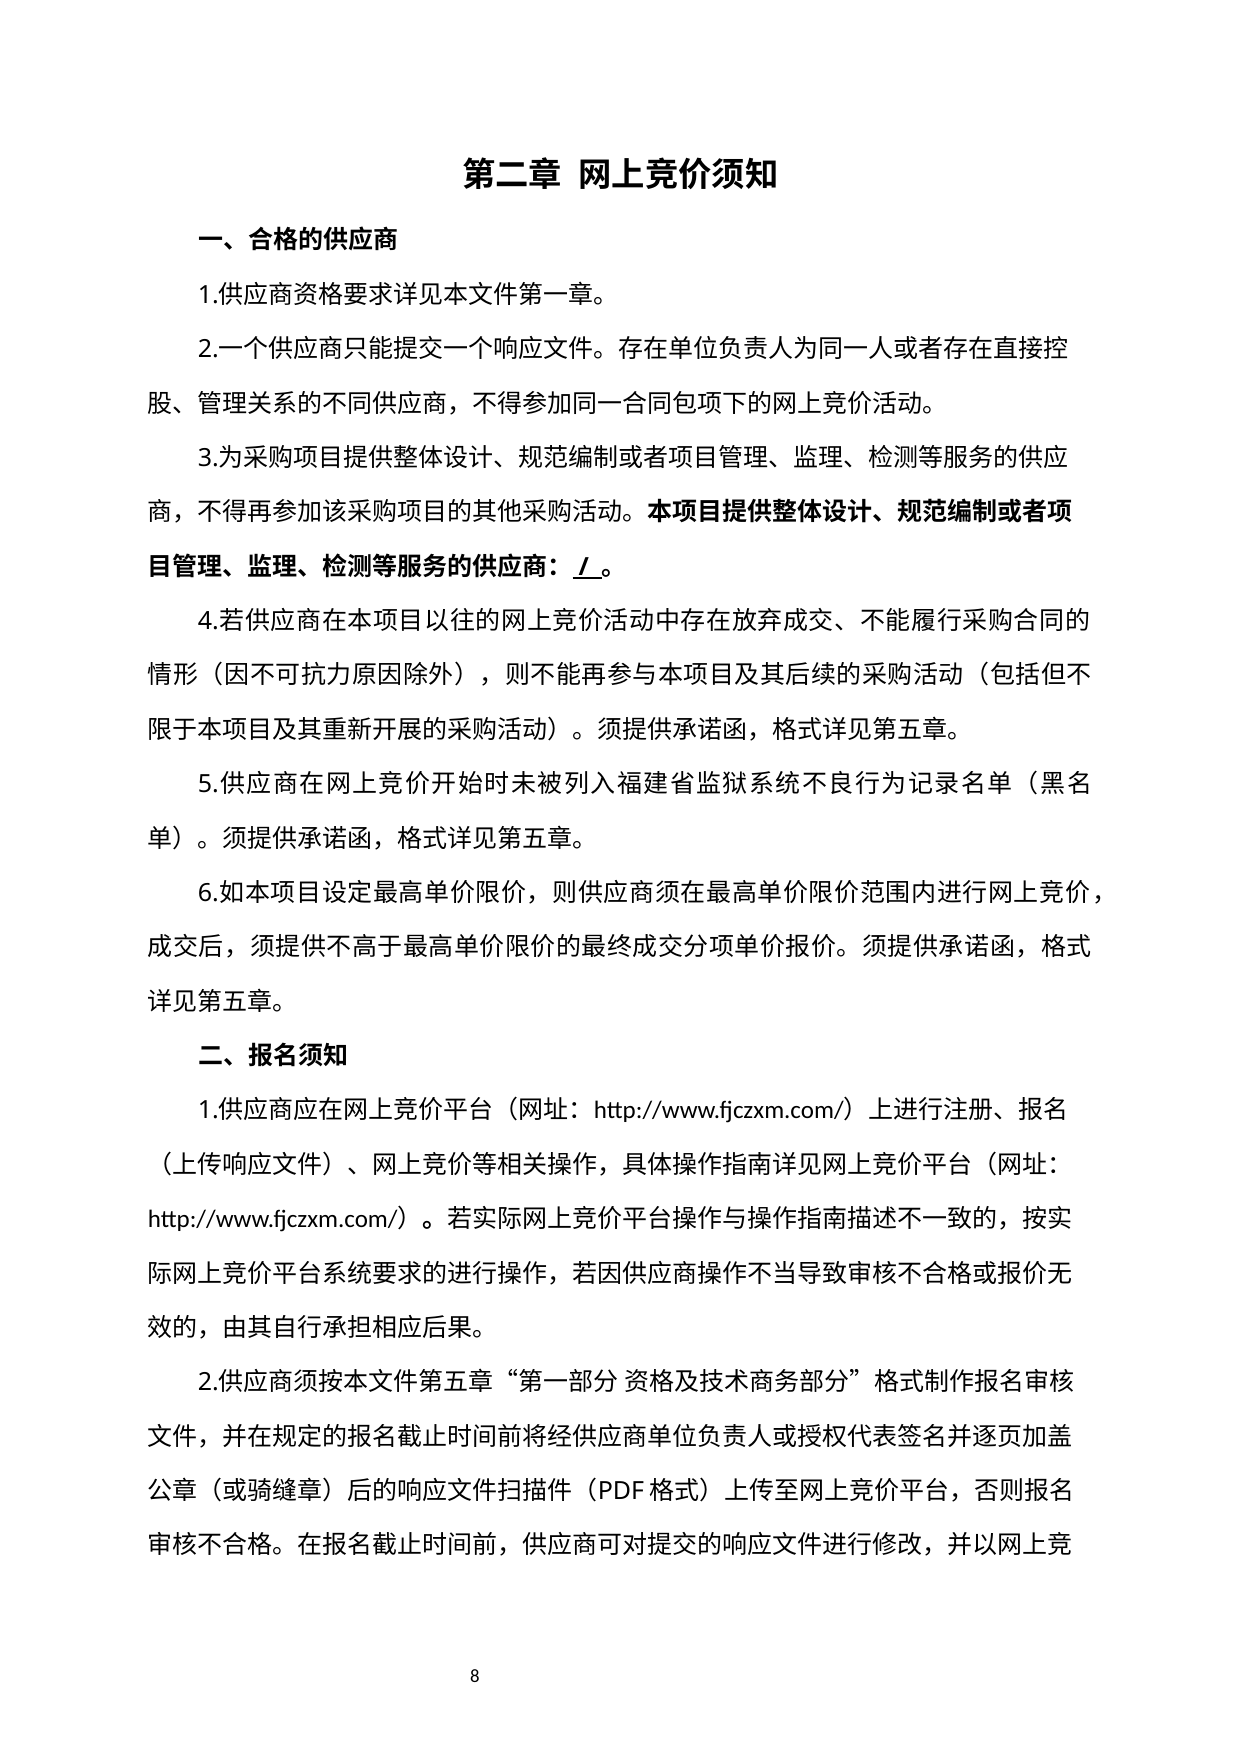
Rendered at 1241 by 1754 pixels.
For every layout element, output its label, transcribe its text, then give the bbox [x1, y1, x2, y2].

text 1.供应商应在网上竞价平台（网址：http://www.fjczxm.com/）上进行注册、报名（上传响应文件）、网上竞价等相关操作，具体操作指南详见网上竞价平台（网址：http://www.fjczxm.com/）。若实际网上竞价平台操作与操作指南描述不一致的，按实际网上竞价平台系统要求的进行操作，若因供应商操作不当导致审核不合格或报价无效的，由其自行承担相应后果。 [148, 1090, 1093, 1344]
text 5.供应商在网上竞价开始时未被列入福建省监狱系统不良行为记录名单（黑名单）。须提供承诺函，格式详见第五章。 [148, 764, 1093, 854]
text 一、合格的供应商 [148, 220, 1093, 256]
text 2.一个供应商只能提交一个响应文件。存在单位负责人为同一人或者存在直接控股、管理关系的不同供应商，不得参加同一合同包项下的网上竞价活动。 [148, 329, 1093, 419]
text 6.如本项目设定最高单价限价，则供应商须在最高单价限价范围内进行网上竞价，成交后，须提供不高于最高单价限价的最终成交分项单价报价。须提供承诺函，格式详见第五章。 [148, 872, 1093, 1017]
text 4.若供应商在本项目以往的网上竞价活动中存在放弃成交、不能履行采购合同的情形（因不可抗力原因除外），则不能再参与本项目及其后续的采购活动（包括但不限于本项目及其重新开展的采购活动）。须提供承诺函，格式详见第五章。 [148, 601, 1093, 746]
text 3.为采购项目提供整体设计、规范编制或者项目管理、监理、检测等服务的供应商，不得再参加该采购项目的其他采购活动。本项目提供整体设计、规范编制或者项目管理、监理、检测等服务的供应商： / 。 [148, 437, 1093, 582]
text 1.供应商资格要求详见本文件第一章。 [148, 274, 1093, 311]
text 二、报名须知 [148, 1036, 1093, 1072]
list 网上竞价须知 [148, 148, 1093, 196]
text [148, 1362, 1093, 1561]
